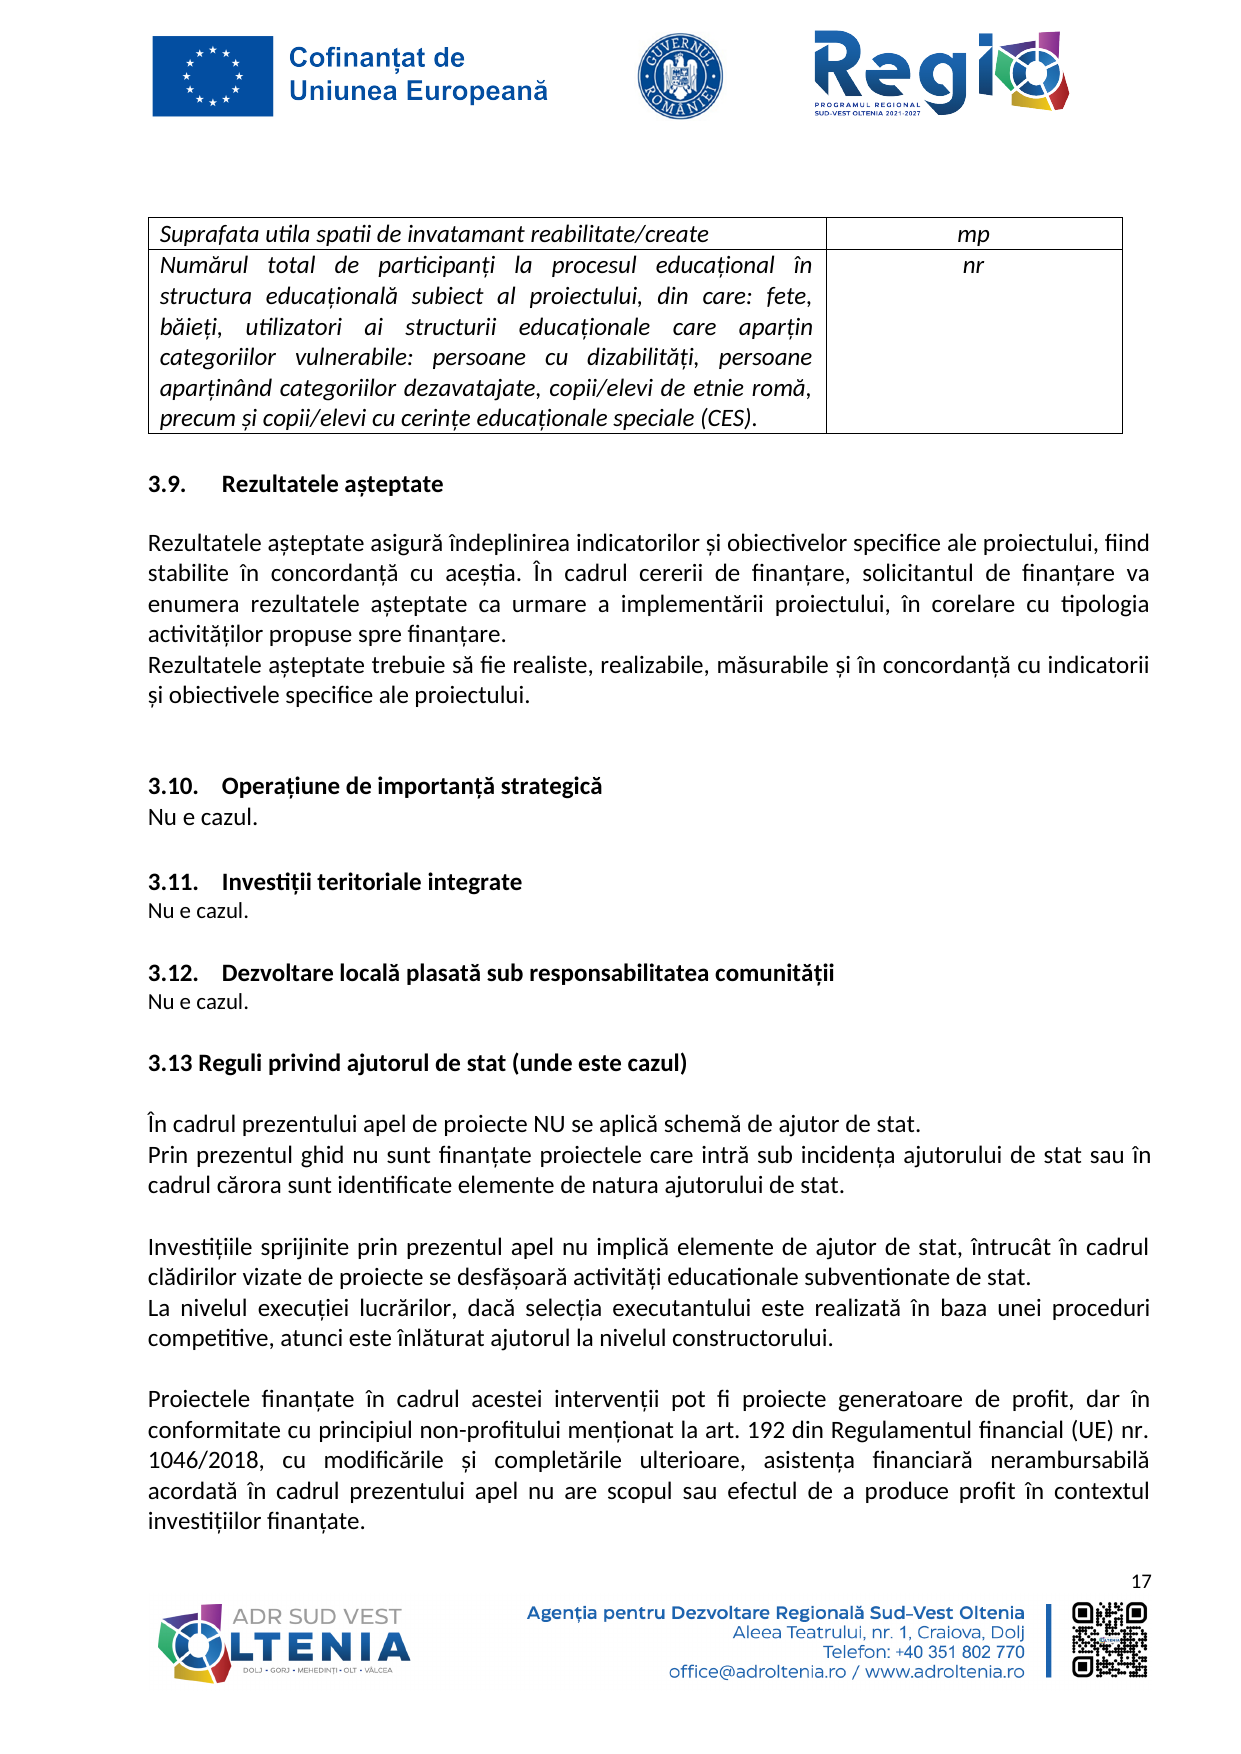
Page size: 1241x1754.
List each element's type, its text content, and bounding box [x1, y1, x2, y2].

text Rezultatele așteptate trebuie să fie realiste, realizabile, măsurabile și în concordanță cu indicatorii și obiectivele specifice ale proiectului. [148, 649, 1152, 710]
text La nivelul execuției lucrărilor, dacă selecția executantului este realizată în baza unei proceduri competitive, atunci este înlăturat ajutorul la nivelul constructorului. [148, 1292, 1152, 1353]
text Nu e cazul. [148, 801, 1152, 831]
picture [147, 31, 550, 120]
subtitle 3.11. Investiții teritoriale integrate [148, 866, 1152, 897]
picture [812, 29, 1071, 119]
text Nu e cazul. [148, 987, 1152, 1015]
subtitle 3.9. Rezultatele așteptate [148, 468, 1152, 499]
text Prin prezentul ghid nu sunt finanţate proiectele care intră sub incidenţa ajutorului de stat sau în cadrul cărora sunt identificate elemente de natura ajutorului de stat. [148, 1139, 1152, 1200]
subtitle 3.10. Operațiune de importanță strategică [148, 770, 1152, 801]
table_cell nr [827, 250, 1122, 433]
subtitle 3.12. Dezvoltare locală plasată sub responsabilitatea comunității [148, 957, 1152, 987]
text Investițiile sprijinite prin prezentul apel nu implică elemente de ajutor de stat, întrucât în cadrul clădirilor vizate de proiecte se desfășoară activităţi educationale subventionate de stat. [148, 1231, 1152, 1292]
text În cadrul prezentului apel de proiecte NU se aplică schemă de ajutor de stat. [148, 1109, 1152, 1139]
table_cell mp [827, 218, 1122, 249]
text Proiectele finanţate în cadrul acestei intervenţii pot fi proiecte generatoare de profit, dar în conformitate cu principiul non-profitului menționat la art. 192 din Regulamentul financial (UE) nr. 1046/2018, cu modificările și completările ulterioare, asistența financiară nerambursabilă acordată în cadrul prezentului apel nu are scopul sau efectul de a produce profit în contextul investițiilor finanțate. [148, 1383, 1152, 1536]
picture [148, 1593, 1152, 1691]
picture [633, 31, 728, 121]
text Nu e cazul. [148, 897, 1152, 925]
text Rezultatele așteptate asigură îndeplinirea indicatorilor și obiectivelor specifice ale proiectului, fiind stabilite în concordanță cu aceștia. În cadrul cererii de finanțare, solicitantul de finanțare va enumera rezultatele așteptate ca urmare a implementării proiectului, în corelare cu tipologia activităților propuse spre finanțare. [148, 527, 1152, 649]
table_cell Numărul total de participanţi la procesul educaţional în structura educațională subiect al proiectului, din care: fete, băieţi, utilizatori ai structurii educaționale care aparțin categoriilor vulnerabile: persoane cu dizabilităţi, persoane aparţinând categoriilor dezavatajate, copii/elevi de etnie romă, precum și copii/elevi cu cerințe educaționale speciale (CES). [149, 250, 826, 433]
subtitle 3.13 Reguli privind ajutorul de stat (unde este cazul) [148, 1048, 1152, 1078]
table_cell Suprafata utila spatii de invatamant reabilitate/create [149, 218, 826, 249]
